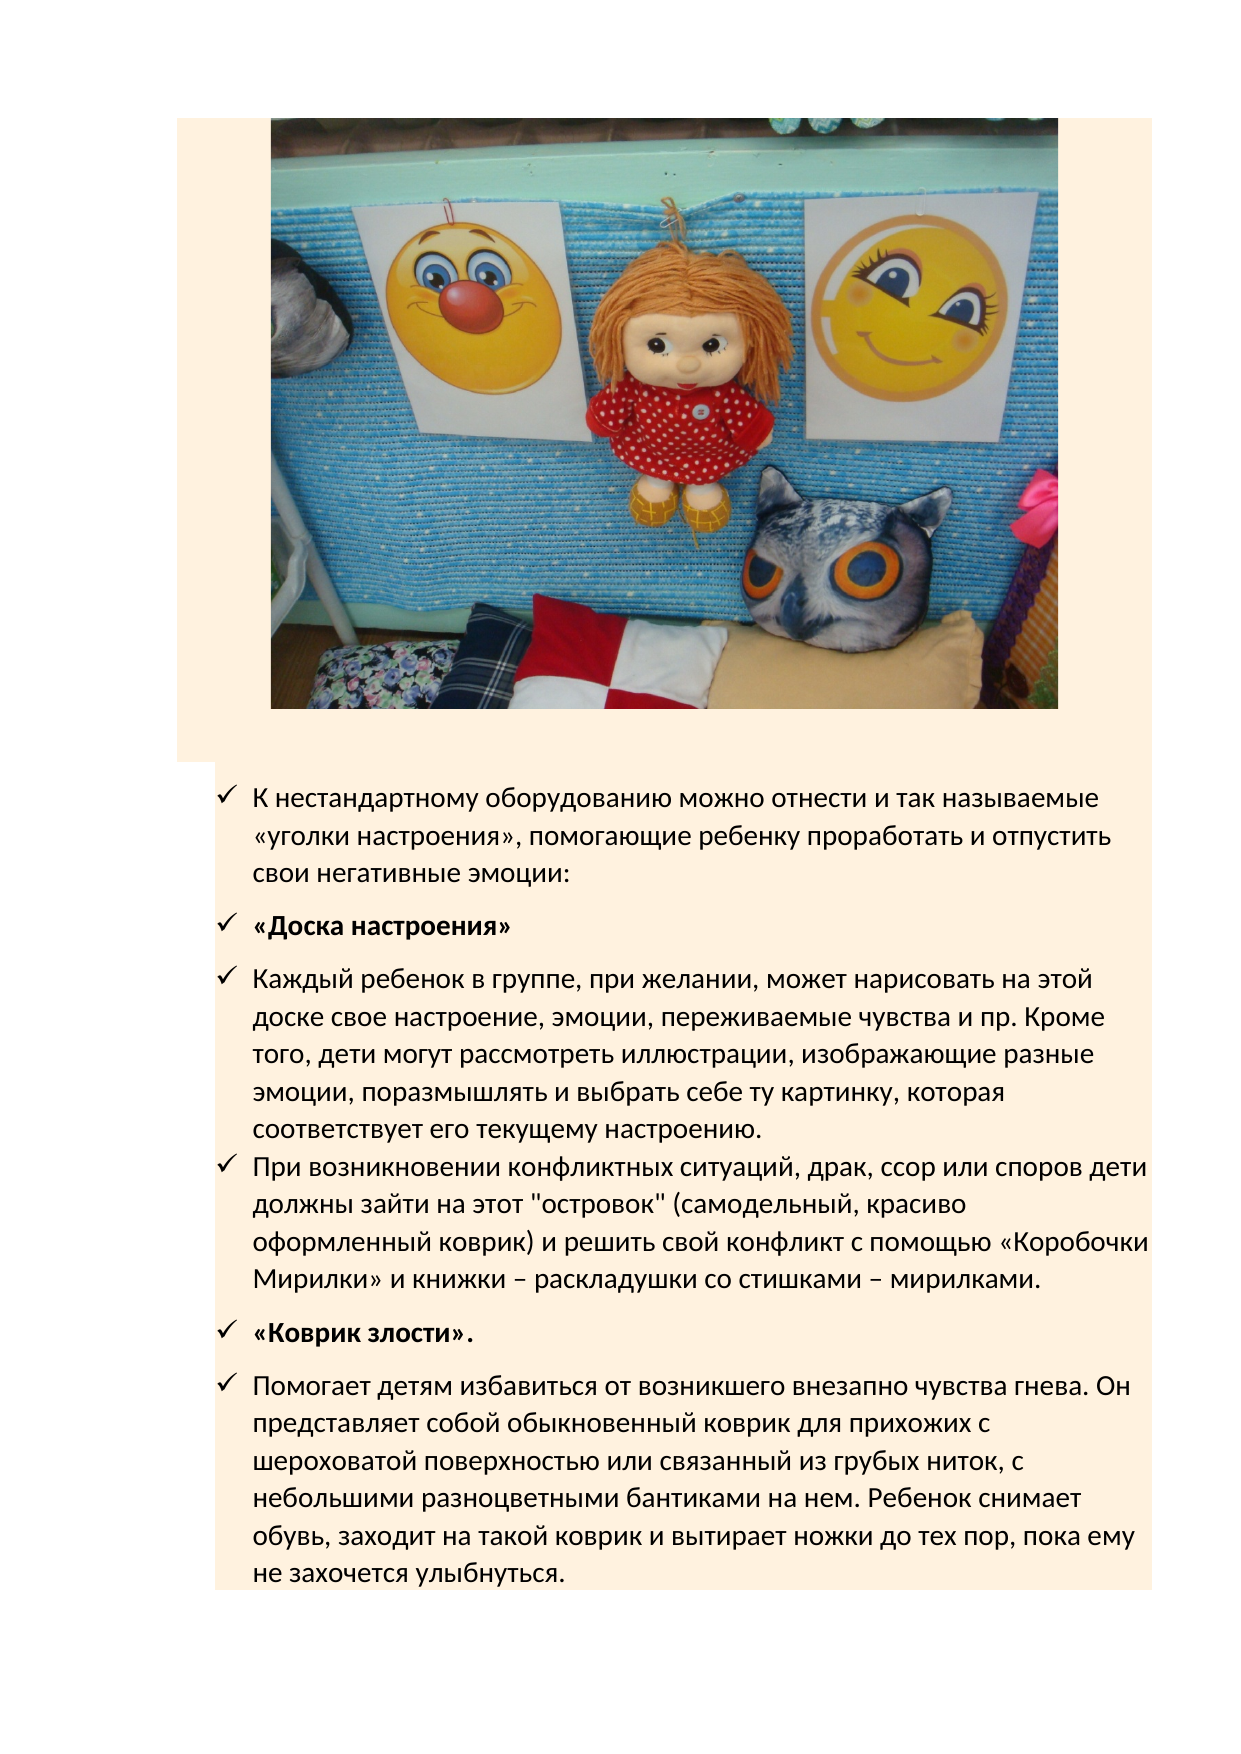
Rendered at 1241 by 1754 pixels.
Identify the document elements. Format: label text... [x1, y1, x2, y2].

list К нестандартному оборудованию можно отнести и так называемые «уголки настроения», помогающие ребенку проработать и отпустить свои негативные эмоции: [215, 777, 1152, 890]
list «Коврик злости». [215, 1312, 1152, 1349]
list «Доска настроения» [215, 906, 1152, 943]
picture [270, 118, 1059, 709]
list Помогает детям избавиться от возникшего внезапно чувства гнева. Он представляет собой обыкновенный коврик для прихожих с шероховатой поверхностью или связанный из грубых ниток, с небольшими разноцветными бантиками на нем. Ребенок снимает обувь, заходит на такой коврик и вытирает ножки до тех пор, пока ему не захочется улыбнуться. [215, 1365, 1152, 1590]
list При возникновении конфликтных ситуаций, драк, ссор или споров дети должны зайти на этот "островок" (самодельный, красиво оформленный коврик) и решить свой конфликт с помощью «Коробочки Мирилки» и книжки – раскладушки со стишками – мирилками. [215, 1146, 1152, 1296]
list Каждый ребенок в группе, при желании, может нарисовать на этой доске свое настроение, эмоции, переживаемые чувства и пр. Кроме того, дети могут рассмотреть иллюстрации, изображающие разные эмоции, поразмышлять и выбрать себе ту картинку, которая соответствует его текущему настроению. [215, 959, 1152, 1146]
